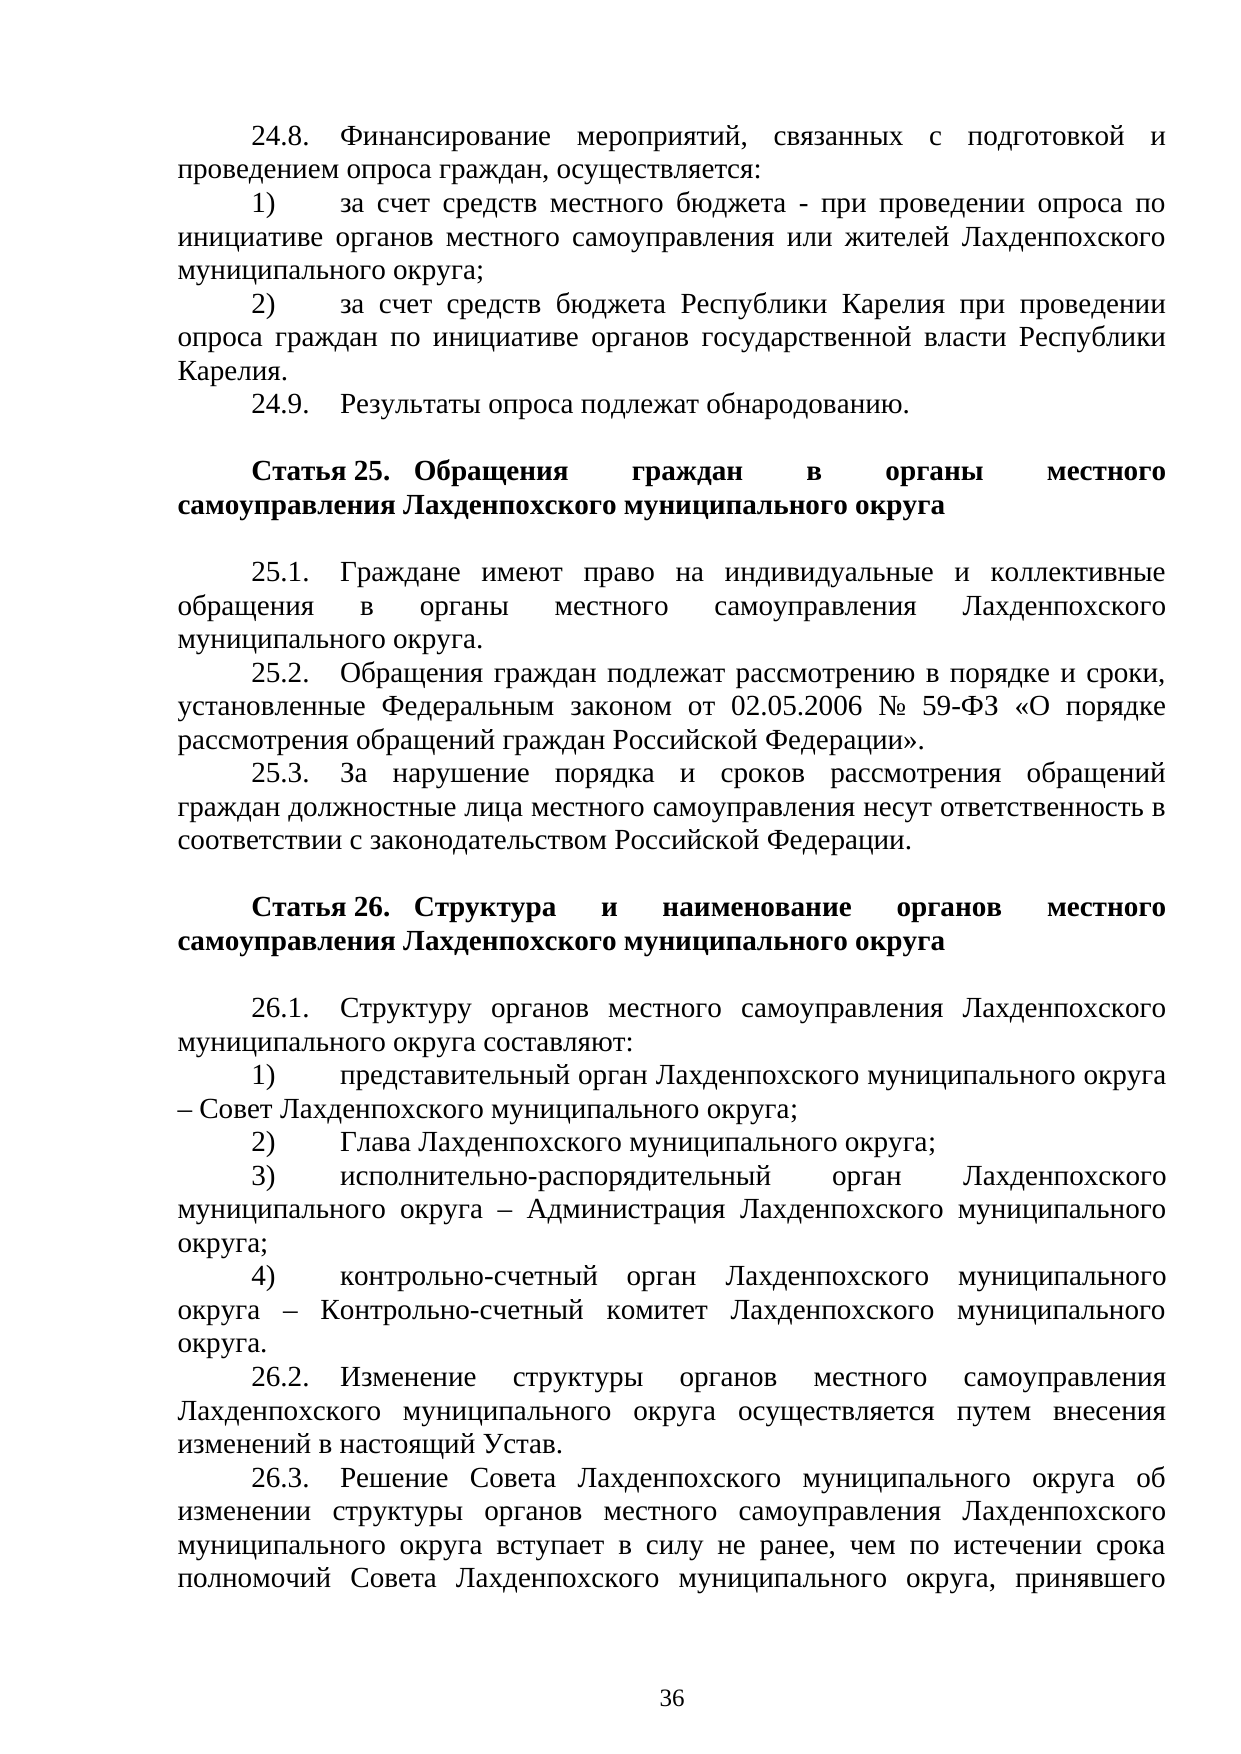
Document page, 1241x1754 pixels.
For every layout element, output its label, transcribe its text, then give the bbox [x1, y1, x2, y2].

list Обращения граждан подлежат рассмотрению в порядке и сроки, установленные Федеральным законом от 02.05.2006 № 59-ФЗ «О порядке рассмотрения обращений граждан Российской Федерации». [177, 655, 1167, 755]
list Изменение структуры органов местного самоуправления Лахденпохского муниципального округа осуществляется путем внесения изменений в настоящий Устав. [177, 1359, 1167, 1460]
list Граждане имеют право на индивидуальные и коллективные обращения в органы местного самоуправления Лахденпохского муниципального округа. [177, 554, 1167, 655]
list Результаты опроса подлежат обнародованию. [177, 386, 1167, 420]
list Финансирование мероприятий, связанных с подготовкой и проведением опроса граждан, осуществляется: [177, 118, 1167, 185]
list Структуру органов местного самоуправления Лахденпохского муниципального округа составляют: [177, 990, 1167, 1057]
list Глава Лахденпохского муниципального округа; [177, 1124, 1167, 1158]
list Структура и наименование органов местного самоуправления Лахденпохского муниципального округа [177, 889, 1167, 957]
list Обращения граждан в органы местного самоуправления Лахденпохского муниципального округа [177, 453, 1167, 521]
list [177, 1460, 1167, 1594]
list исполнительно-распорядительный орган Лахденпохского муниципального округа – Администрация Лахденпохского муниципального округа; [177, 1158, 1167, 1258]
list за счет средств местного бюджета - при проведении опроса по инициативе органов местного самоуправления или жителей Лахденпохского муниципального округа; [177, 185, 1167, 286]
list контрольно-счетный орган Лахденпохского муниципального округа – Контрольно-счетный комитет Лахденпохского муниципального округа. [177, 1258, 1167, 1359]
list за счет средств бюджета Республики Карелия при проведении опроса граждан по инициативе органов государственной власти Республики Карелия. [177, 286, 1167, 386]
list представительный орган Лахденпохского муниципального округа – Совет Лахденпохского муниципального округа; [177, 1057, 1167, 1124]
list За нарушение порядка и сроков рассмотрения обращений граждан должностные лица местного самоуправления несут ответственность в соответствии с законодательством Российской Федерации. [177, 755, 1167, 856]
